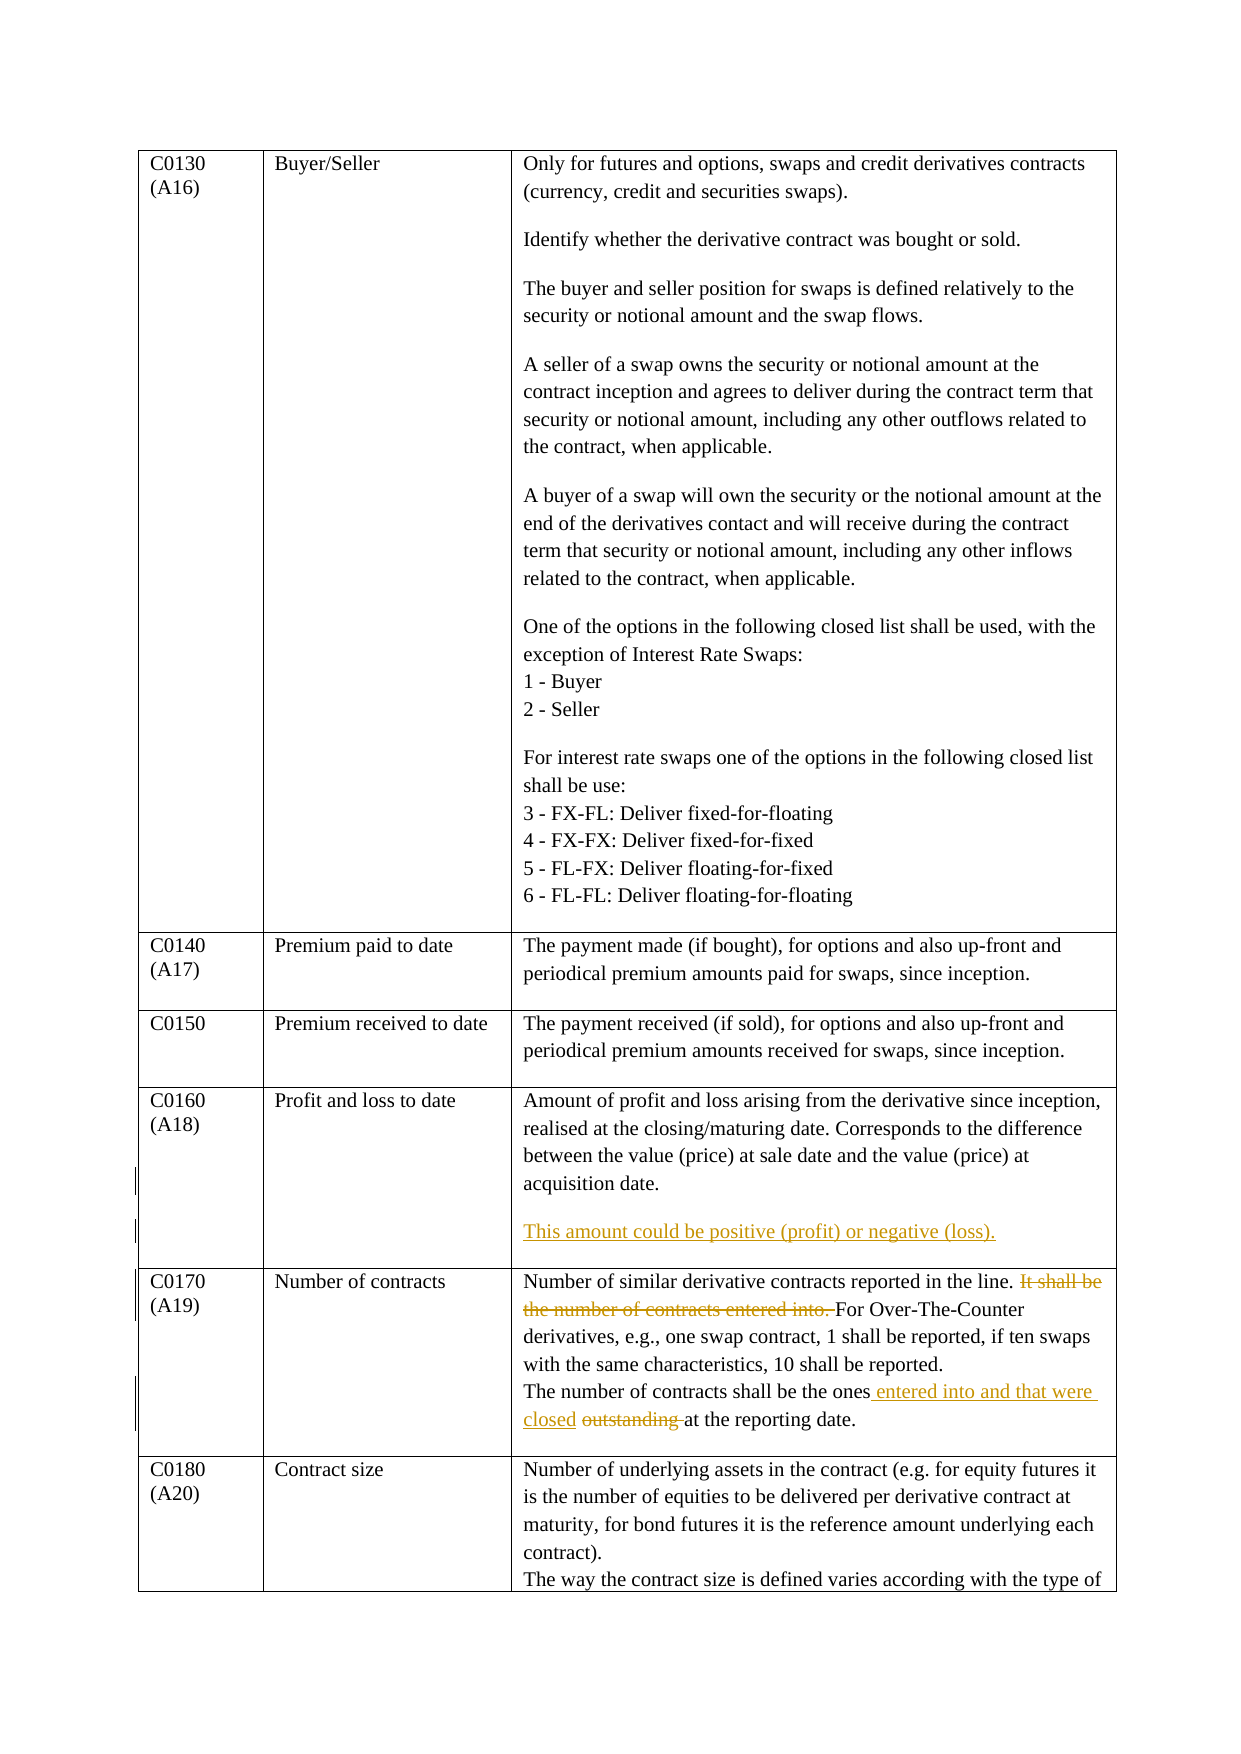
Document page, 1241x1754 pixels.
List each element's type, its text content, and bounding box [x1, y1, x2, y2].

table_cell Premium paid to date [264, 933, 511, 1009]
table_cell The payment received (if sold), for options and also up-front and periodical premium amounts received for swaps, since inception. [512, 1011, 1116, 1087]
table_cell The payment made (if bought), for options and also up-front and periodical premium amounts paid for swaps, since inception. [512, 933, 1116, 1009]
table_cell C0130 (A16) [139, 151, 263, 932]
table_cell C0160 (A18) [139, 1088, 263, 1268]
table_cell C0180 (A20) [139, 1457, 263, 1591]
table_cell Profit and loss to date [264, 1088, 511, 1268]
table_cell C0140 (A17) [139, 933, 263, 1009]
table_cell Number of contracts [264, 1269, 511, 1456]
table_cell Amount of profit and loss arising from the derivative since inception, realised at the closing/maturing date. Corresponds to the difference between the value (price) at sale date and the value (price) at acquisition date. [512, 1088, 1116, 1268]
table_cell Contract size [264, 1457, 511, 1591]
table_cell C0150 [139, 1011, 263, 1087]
table_cell C0170 (A19) [139, 1269, 263, 1456]
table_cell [512, 1457, 1116, 1591]
table_cell Number of similar derivative contracts reported in the line. For Over-The-Counter derivatives, e.g., one swap contract, 1 shall be reported, if ten swaps with the same characteristics, 10 shall be reported. The number of contracts shall be the ones at the reporting date. [512, 1269, 1116, 1456]
table_cell Only for futures and options, swaps and credit derivatives contracts (currency, credit and securities swaps). Identify whether the derivative contract was bought or sold. The buyer and seller position for swaps is defined relatively to the security or notional amount and the swap flows. A seller of a swap owns the security or notional amount at the contract inception and agrees to deliver during the contract term that security or notional amount, including any other outflows related to the contract, when applicable. A buyer of a swap will own the security or the notional amount at the end of the derivatives contact and will receive during the contract term that security or notional amount, including any other inflows related to the contract, when applicable. One of the options in the following closed list shall be used, with the exception of Interest Rate Swaps: 1 - Buyer 2 - Seller For interest rate swaps one of the options in the following closed list shall be use: 3 - FX-FL: Deliver fixed-for-floating 4 - FX-FX: Deliver fixed-for-fixed 5 - FL-FX: Deliver floating-for-fixed 6 - FL-FL: Deliver floating-for-floating [512, 151, 1116, 932]
table_cell Premium received to date [264, 1011, 511, 1087]
table_cell Buyer/Seller [264, 151, 511, 932]
